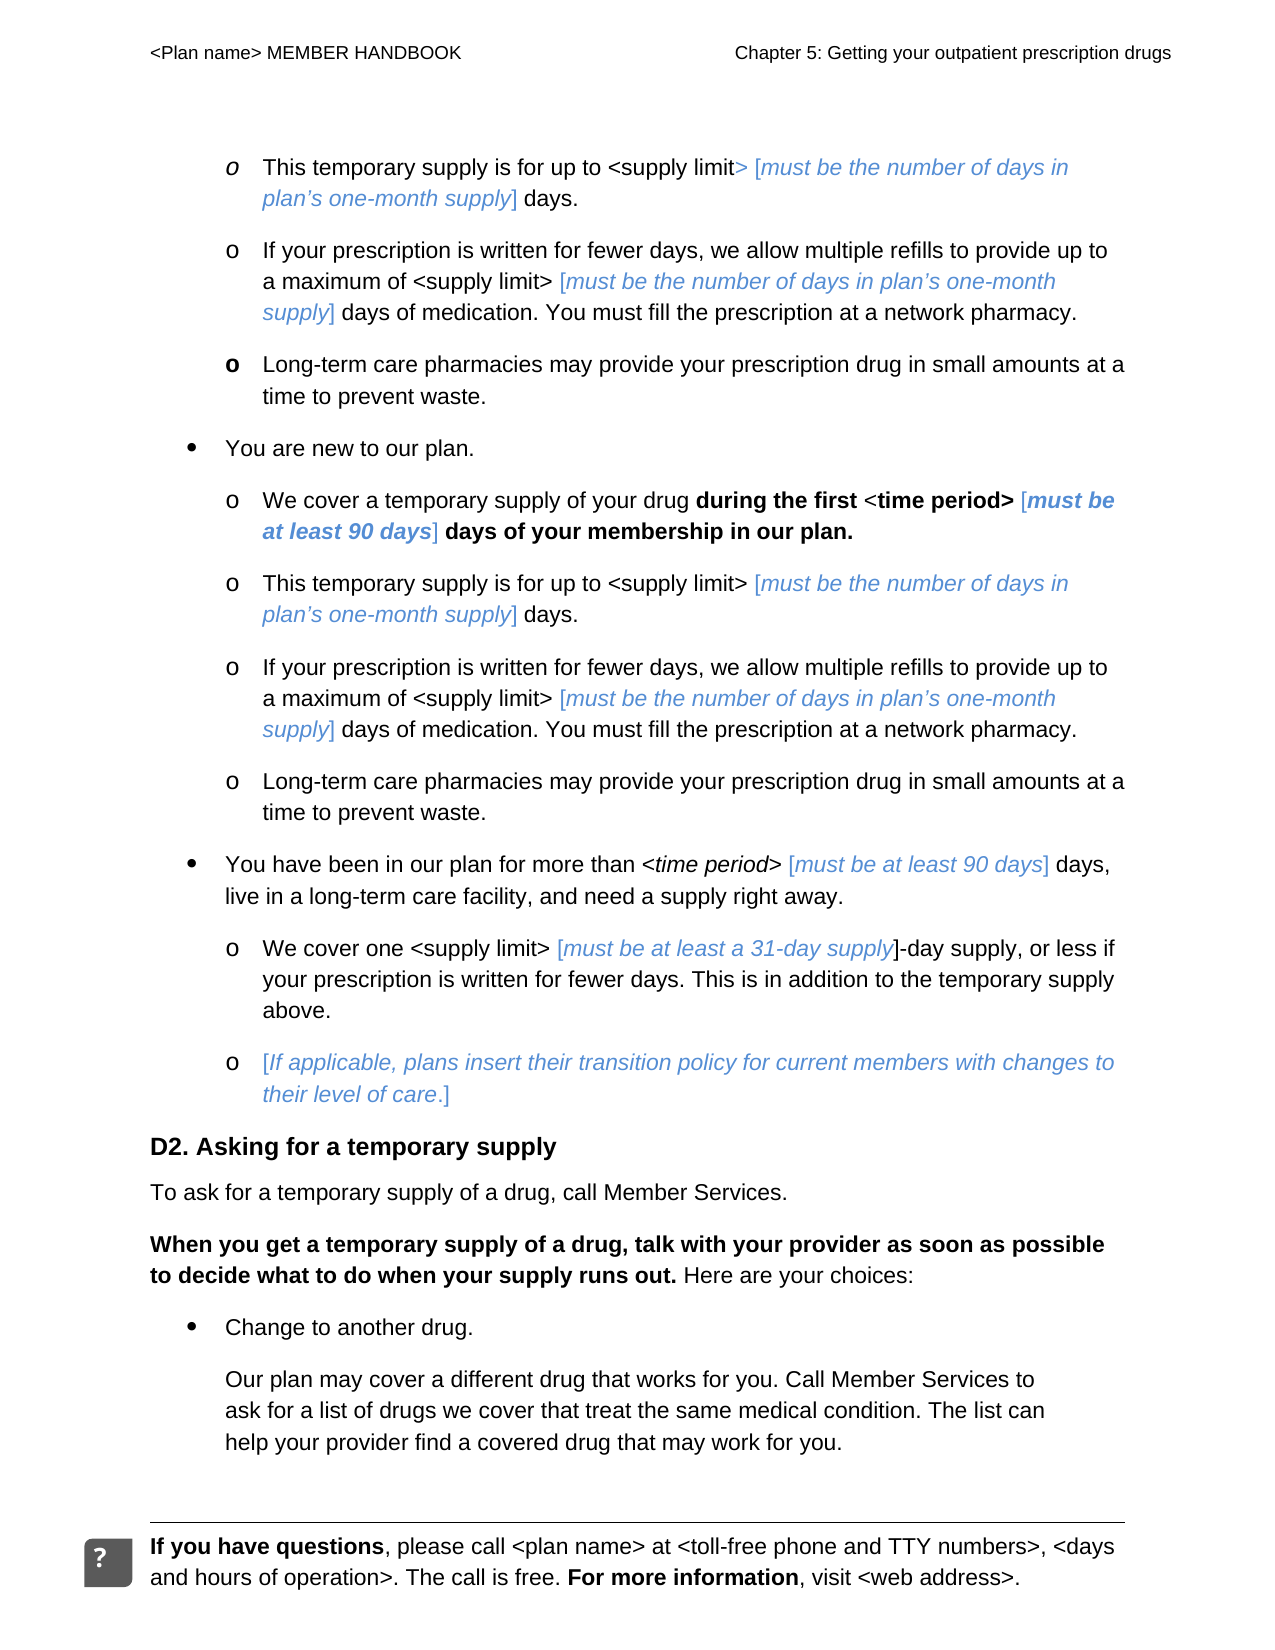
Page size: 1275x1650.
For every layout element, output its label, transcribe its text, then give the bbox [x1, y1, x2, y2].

list You have been in our plan for more than <time period> [must be at least 90 days] days, live in a long-term care facility, and need a supply right away. [187, 848, 1125, 910]
text If your prescription is written for fewer days, we allow multiple refills to provide up to a maximum of <supply limit> [must be the number of days in plan’s one-month supply] days of medication. You must fill the prescription at a network pharmacy. [225, 233, 1125, 327]
text We cover one <supply limit> [must be at least a 31-day supply]-day supply, or less if your prescription is written for fewer days. This is in addition to the temporary supply above. [225, 931, 1125, 1025]
text [If applicable, plans insert their transition policy for current members with changes to their level of care.] [225, 1046, 1125, 1108]
text This temporary supply is for up to <supply limit> [must be the number of days in plan’s one-month supply] days. [225, 567, 1125, 629]
list Change to another drug. [187, 1310, 1125, 1342]
list You are new to our plan. [187, 431, 1125, 462]
list To ask for a temporary supply of a drug, call Member Services. [150, 1175, 1050, 1206]
text If your prescription is written for fewer days, we allow multiple refills to provide up to a maximum of <supply limit> [must be the number of days in plan’s one-month supply] days of medication. You must fill the prescription at a network pharmacy. [225, 650, 1125, 744]
subtitle D2. Asking for a temporary supply [150, 1129, 1050, 1162]
text Our plan may cover a different drug that works for you. Call Member Services to ask for a list of drugs we cover that treat the same medical condition. The list can help your provider find a covered drug that may work for you. [225, 1362, 1050, 1456]
text Long-term care pharmacies may provide your prescription drug in small amounts at a time to prevent waste. [225, 348, 1125, 410]
text We cover a temporary supply of your drug during the first <time period> [must be at least 90 days] days of your membership in our plan. [225, 483, 1125, 546]
text Long-term care pharmacies may provide your prescription drug in small amounts at a time to prevent waste. [225, 764, 1125, 827]
text When you get a temporary supply of a drug, talk with your provider as soon as possible to decide what to do when your supply runs out. Here are your choices: [150, 1227, 1125, 1289]
text This temporary supply is for up to <supply limit> [must be the number of days in plan’s one-month supply] days. [225, 150, 1125, 212]
